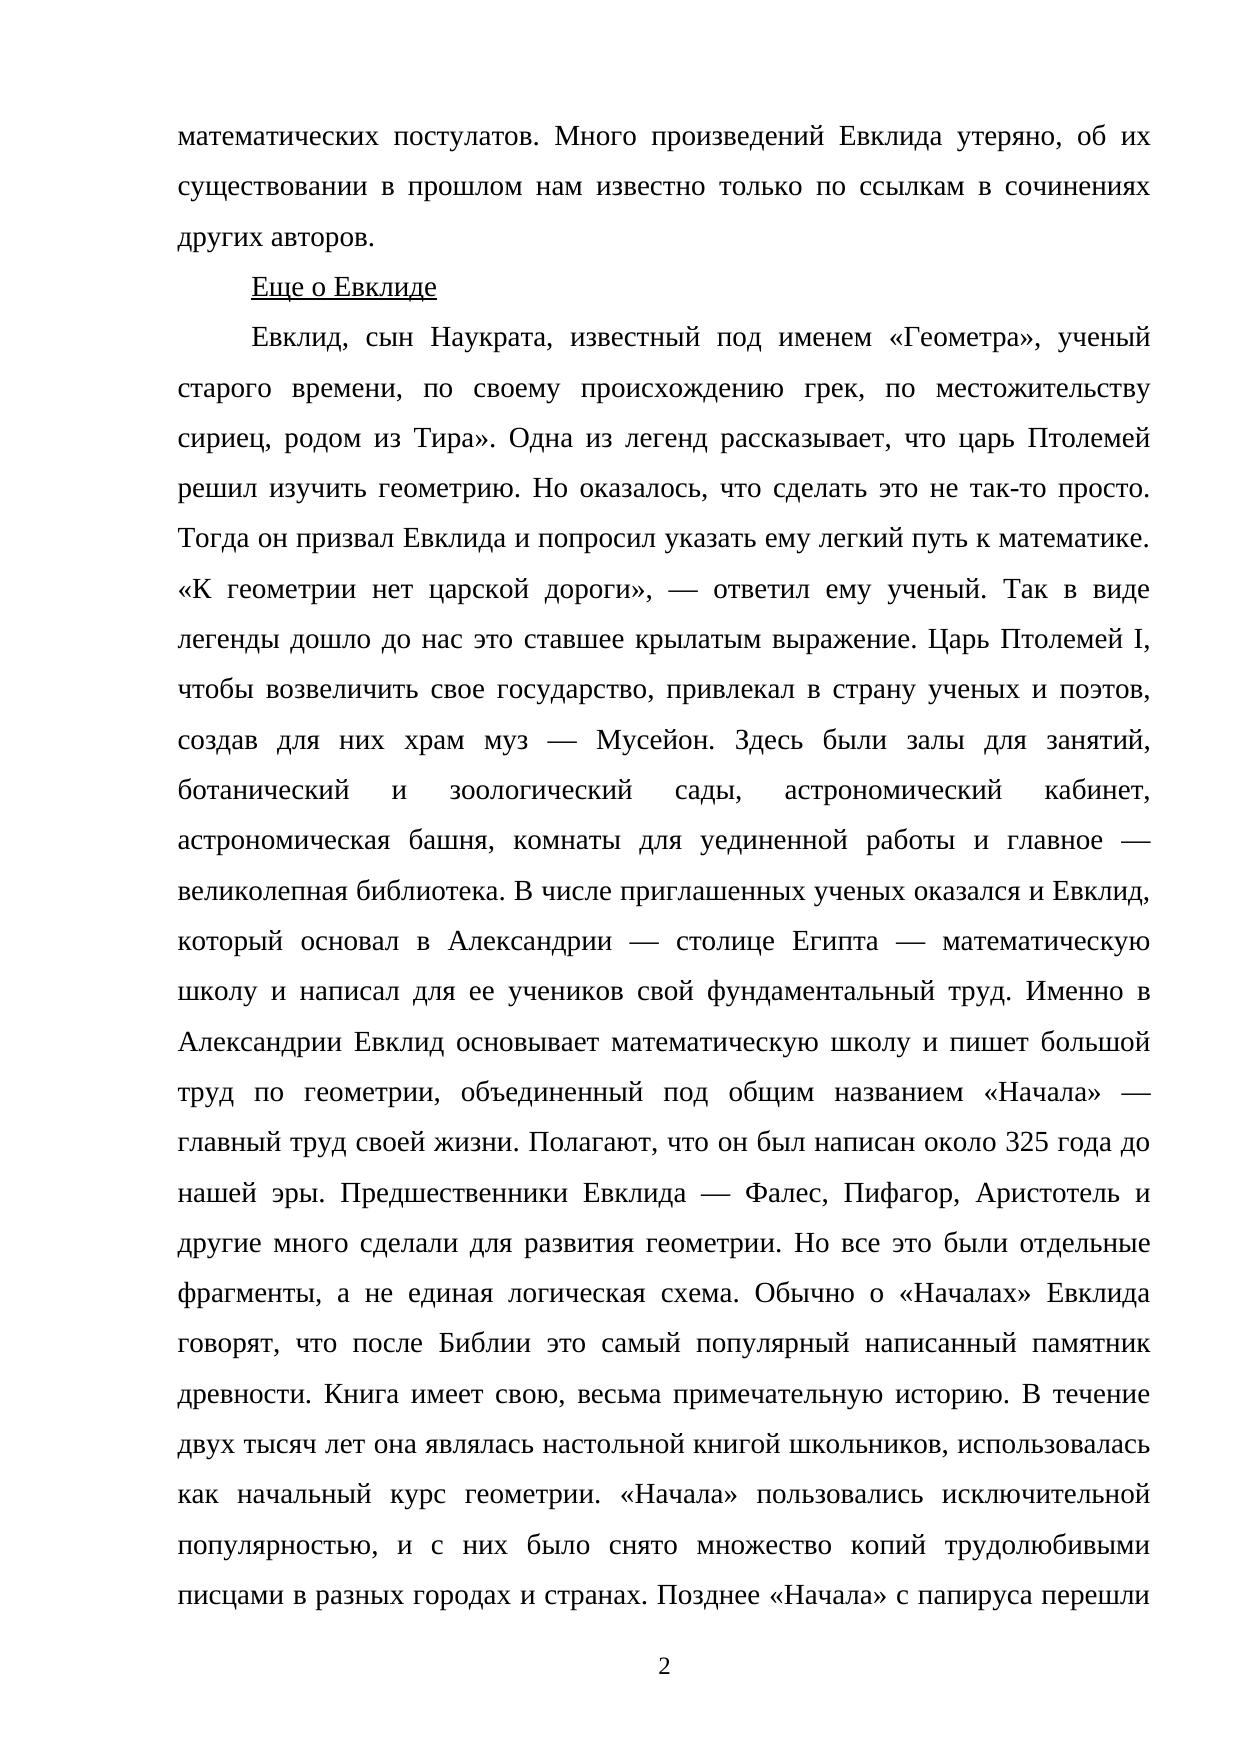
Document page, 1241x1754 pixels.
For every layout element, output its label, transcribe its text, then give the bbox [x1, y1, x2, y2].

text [177, 319, 1152, 1611]
text Еще о Евклиде [177, 269, 1152, 303]
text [177, 118, 1152, 252]
